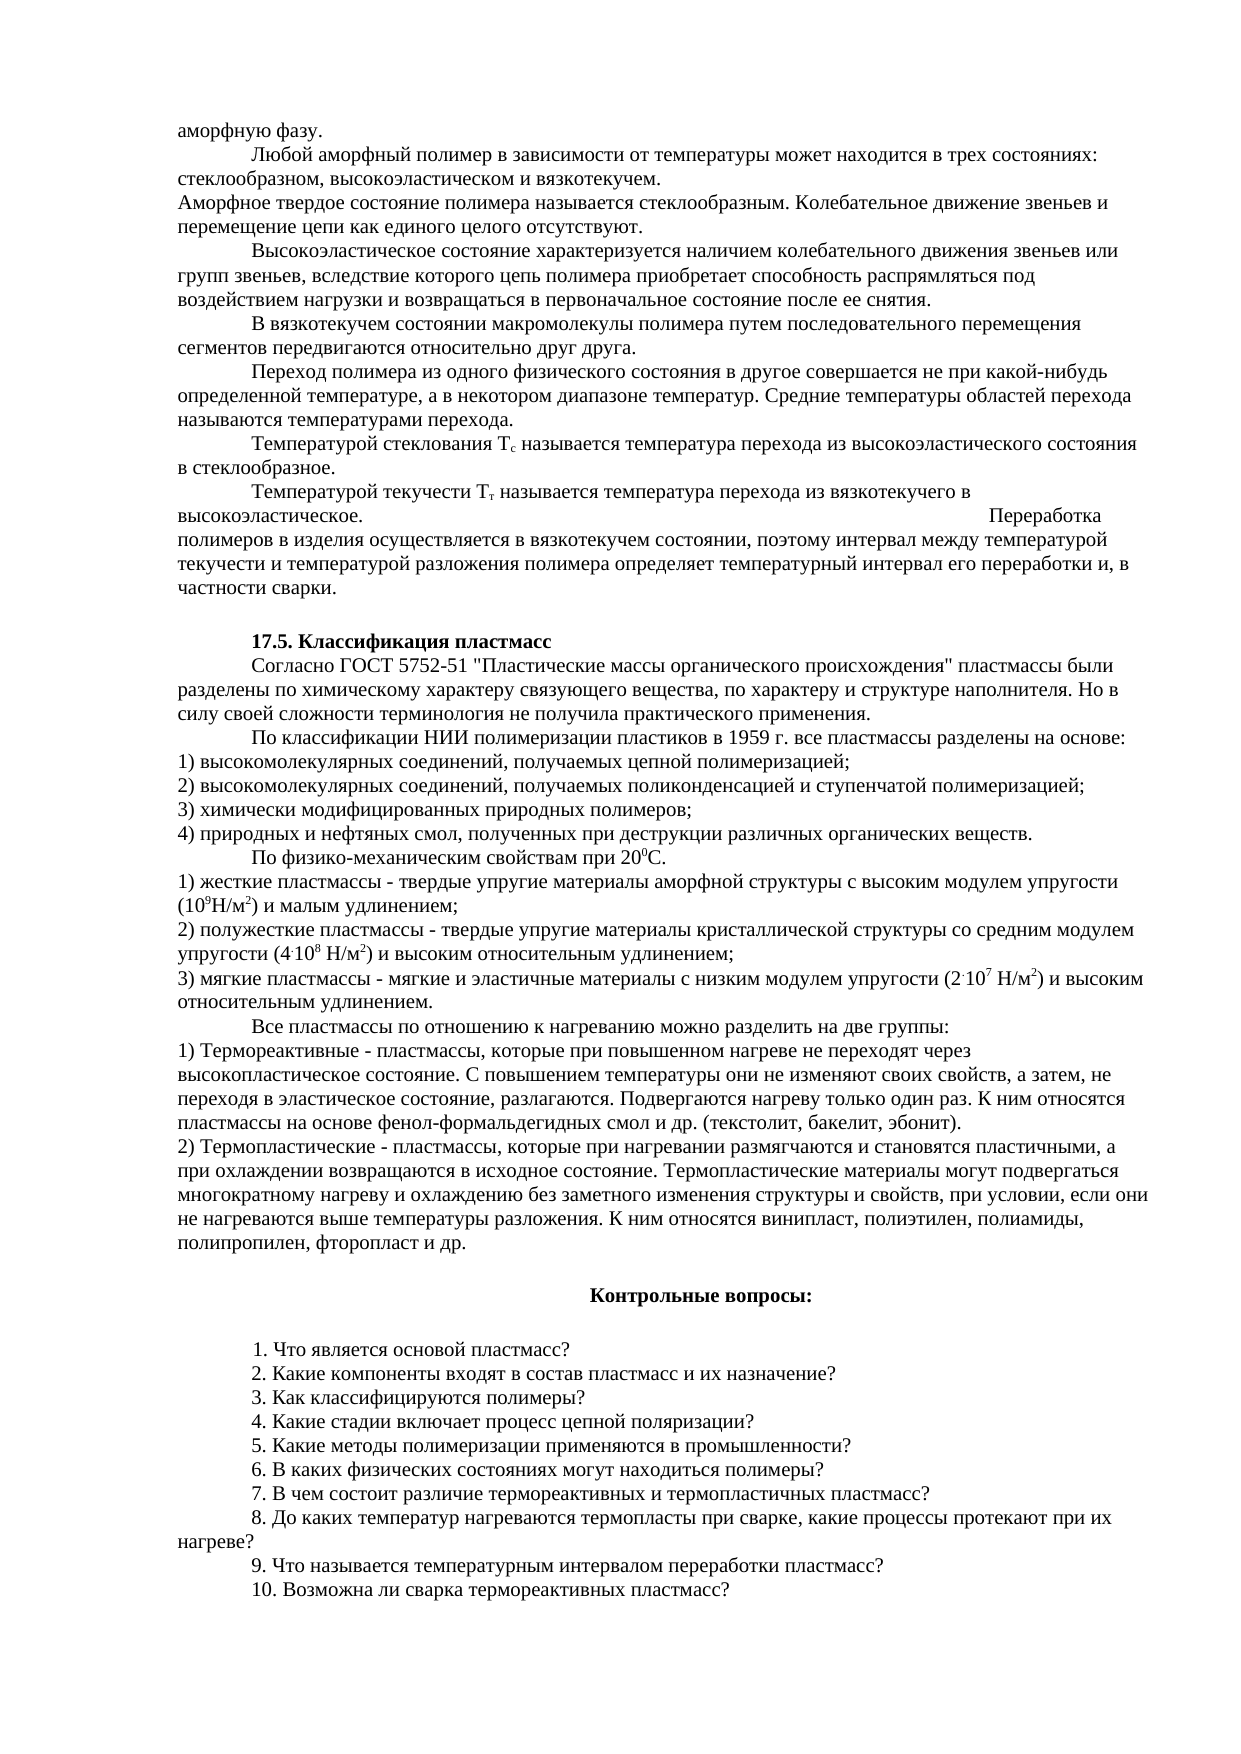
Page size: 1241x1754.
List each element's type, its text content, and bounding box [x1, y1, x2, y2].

text 1. Что является основой пластмасс? 2. Какие компоненты входят в состав пластмасс и их назначение? 3. Как классифицируются полимеры? 4. Какие стадии включает процесс цепной поляризации? 5. Какие методы полимеризации применяются в промышленности? 6. В каких физических состояниях могут находиться полимеры? 7. В чем состоит различие термореактивных и термопластичных пластмасс? 8. До каких температур нагреваются термопласты при сварке, какие процессы протекают при их нагреве? 9. Что называется температурным интервалом переработки пластмасс? 10. Возможна ли сварка термореактивных пластмасс? [177, 1337, 1152, 1601]
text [177, 118, 1152, 599]
text 17.5. Классификация пластмасс Согласно ГОСТ 5752-51 "Пластические массы органического происхождения" пластмассы были разделены по химическому характеру связующего вещества, по характеру и структуре наполнителя. Но в силу своей сложности терминология не получила практического применения. По классификации НИИ полимеризации пластиков в 1959 г. все пластмассы разделены на основе: 1) высокомолекулярных соединений, получаемых цепной полимеризацией; 2) высокомолекулярных соединений, получаемых поликонденсацией и ступенчатой полимеризацией; 3) химически модифицированных природных полимеров; 4) природных и нефтяных смол, полученных при деструкции различных органических веществ. По физико-механическим свойствам при 200С. 1) жесткие пластмассы - твердые упругие материалы аморфной структуры с высоким модулем упругости (109Н/м2) и малым удлинением; 2) полужесткие пластмассы - твердые упругие материалы кристаллической структуры со средним модулем упругости (4.108 Н/м2) и высоким относительным удлинением; 3) мягкие пластмассы - мягкие и эластичные материалы с низким модулем упругости (2.107 Н/м2) и высоким относительным удлинением. Все пластмассы по отношению к нагреванию можно разделить на две группы: 1) Термореактивные - пластмассы, которые при повышенном нагреве не переходят через высокопластическое состояние. С повышением температуры они не изменяют своих свойств, а затем, не переходя в эластическое состояние, разлагаются. Подвергаются нагреву только один раз. К ним относятся пластмассы на основе фенол-формальдегидных смол и др. (текстолит, бакелит, эбонит). 2) Термопластические - пластмассы, которые при нагревании размягчаются и становятся пластичными, а при охлаждении возвращаются в исходное состояние. Термопластические материалы могут подвергаться многократному нагреву и охлаждению без заметного изменения структуры и свойств, при условии, если они не нагреваются выше температуры разложения. К ним относятся винипласт, полиэтилен, полиамиды, полипропилен, фторопласт и др. [177, 628, 1152, 1254]
text Контрольные вопросы: [177, 1283, 1152, 1307]
